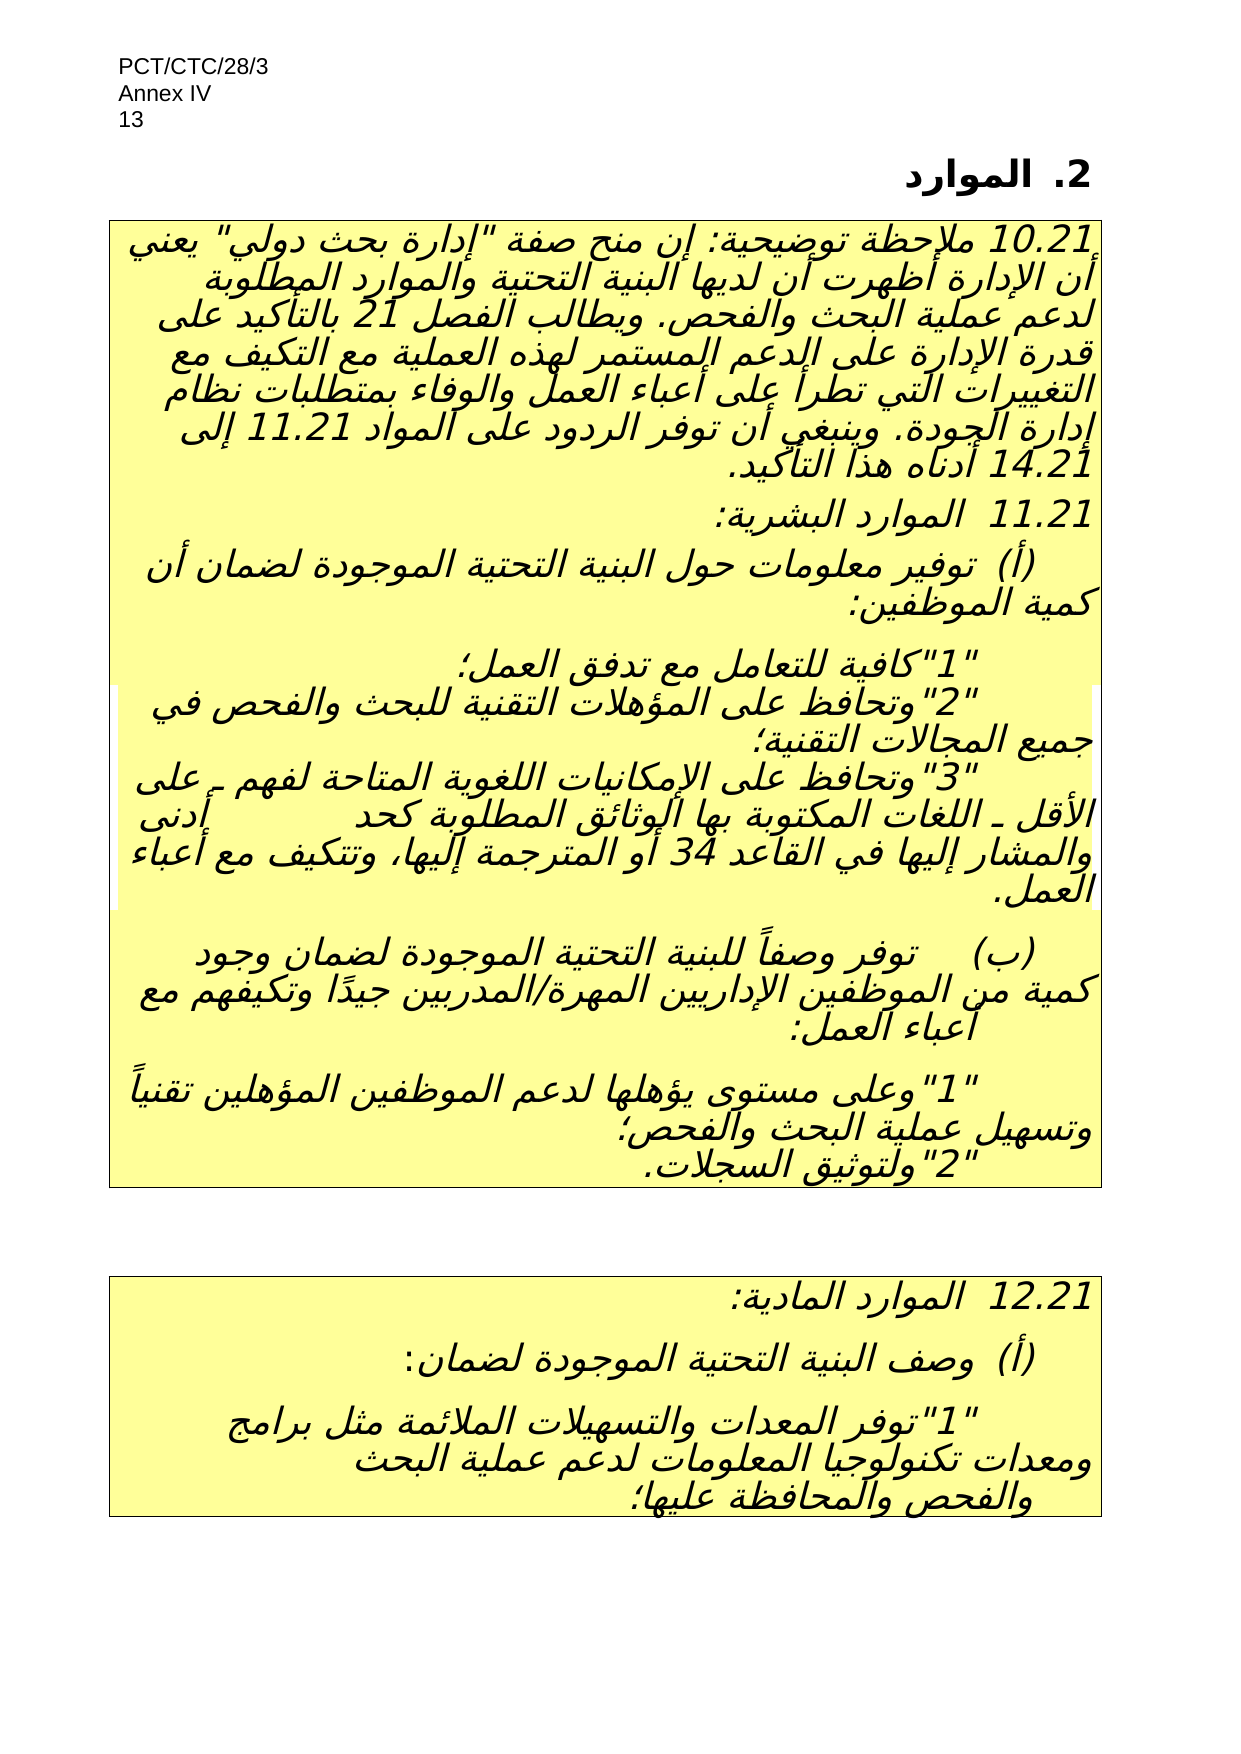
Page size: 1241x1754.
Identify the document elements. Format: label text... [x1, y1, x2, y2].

text 2. الموارد [118, 157, 1092, 195]
text "3" وتحافظ على الإمكانيات اللغوية المتاحة لفهم ـ على الأقل ـ اللغات المكتوبة بها الوثائق المطلوبة كحد أدنى والمشار إليها في القاعد 34 أو المترجمة إليها، وتتكيف مع أعباء العمل. [118, 760, 1092, 910]
text (أ) وصف البنية التحتية الموجودة لضمان: [110, 1338, 1101, 1379]
text 12.21 الموارد المادية: [110, 1277, 1101, 1317]
text 10.21 ملاحظة توضيحية: إن منح صفة "إدارة بحث دولي" يعني أن الإدارة أظهرت أن لديها البنية التحتية والموارد المطلوبة لدعم عملية البحث والفحص. ويطالب الفصل 21 بالتأكيد على قدرة الإدارة على الدعم المستمر لهذه العملية مع التكيف مع التغييرات التي تطرأ على أعباء العمل والوفاء بمتطلبات نظام إدارة الجودة. وينبغي أن توفر الردود على المواد 11.21 إلى 14.21 أدناه هذا التأكيد. [110, 221, 1101, 485]
text "2" وتحافظ على المؤهلات التقنية للبحث والفحص في جميع المجالات التقنية؛ [118, 685, 1092, 760]
text (ب) توفر وصفاً للبنية التحتية الموجودة لضمان وجود كمية من الموظفين الإداريين المهرة/المدربين جيدًا وتكيفهم مع أعباء العمل: [110, 932, 1101, 1048]
text "1" توفر المعدات والتسهيلات الملائمة مثل برامج ومعدات تكنولوجيا المعلومات لدعم عملية البحث والفحص والمحافظة عليها؛ [110, 1401, 1101, 1516]
text "2" ولتوثيق السجلات. [110, 1145, 1101, 1187]
text "1" وعلى مستوى يؤهلها لدعم الموظفين المؤهلين تقنياً وتسهيل عملية البحث والفحص؛ [110, 1070, 1101, 1145]
text 11.21 الموارد البشرية: [110, 495, 1101, 535]
text "1" كافية للتعامل مع تدفق العمل؛ [110, 645, 1101, 685]
text (أ) توفير معلومات حول البنية التحتية الموجودة لضمان أن كمية الموظفين: [110, 545, 1101, 623]
